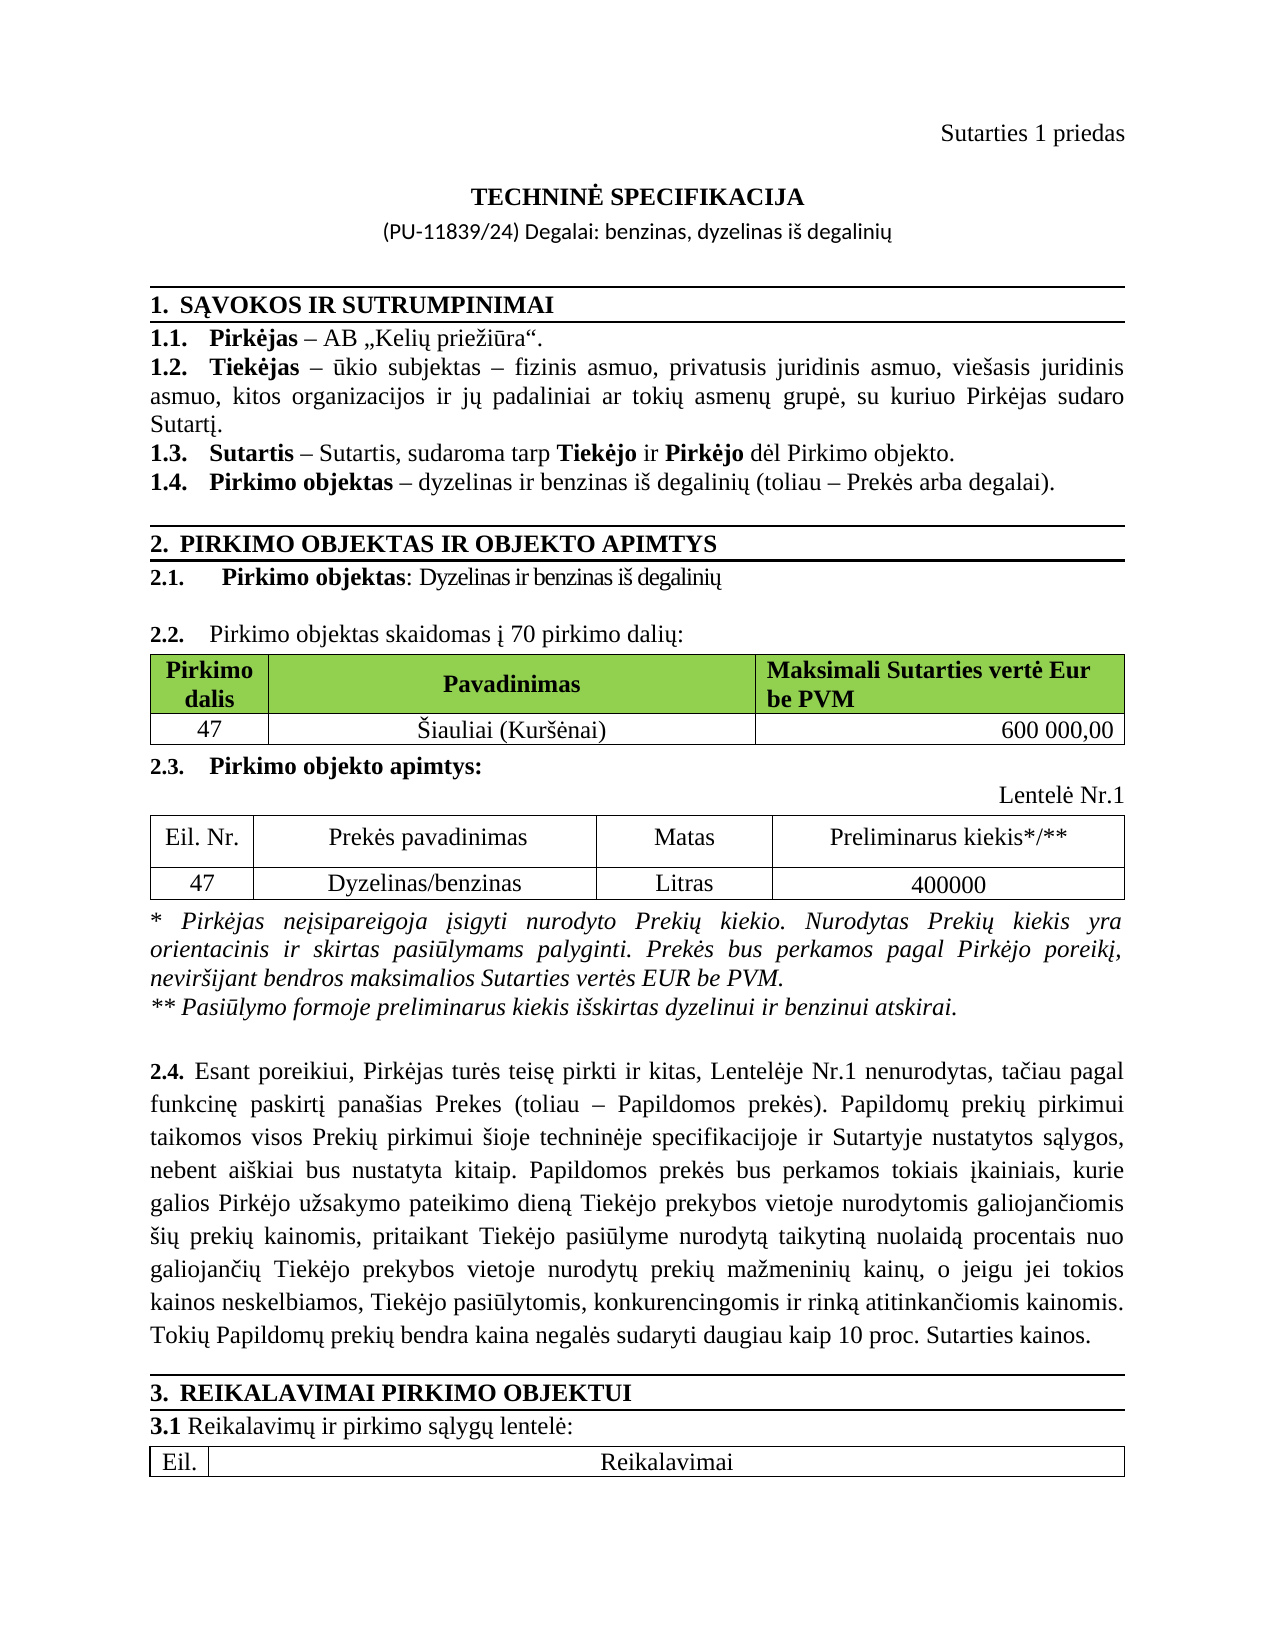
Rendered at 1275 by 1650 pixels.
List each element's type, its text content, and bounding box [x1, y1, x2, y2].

table_header Pirkimo dalis [151, 655, 268, 713]
table_header Prekės pavadinimas [254, 816, 596, 867]
text Sutarties 1 priedas [150, 118, 1125, 147]
list Pirkimo objektas: [150, 562, 1125, 619]
table_cell 47 [151, 714, 268, 744]
list Tiekėjas – ūkio subjektas – fizinis asmuo, privatusis juridinis asmuo, viešasis juridinis asmuo, kitos organizacijos ir jų padaliniai ar tokių asmenų grupė, su kuriuo Pirkėjas sudaro Sutartį. [150, 352, 1125, 438]
list REIKALAVIMAI PIRKIMO OBJEKTUI [150, 1376, 1125, 1409]
text Lentelė Nr.1 [150, 780, 1125, 809]
list SĄVOKOS IR SUTRUMPINIMAI [150, 288, 1125, 321]
text 3.1 Reikalavimų ir pirkimo sąlygų lentelė: [150, 1411, 1125, 1439]
table_cell Litras [597, 868, 772, 898]
table_cell Dyzelinas/benzinas [254, 868, 596, 898]
list PIRKIMO OBJEKTAS IR OBJEKTO APIMTYS [150, 527, 1125, 559]
table_header Reikalavimai [209, 1447, 1124, 1476]
table_cell 600 000,00 [756, 714, 1124, 744]
text ** Pasiūlymo formoje preliminarus kiekis išskirtas dyzelinui ir benzinui atskirai. [150, 992, 1125, 1021]
table_header Eil. Nr. [151, 816, 253, 867]
table_header Maksimali Sutarties vertė Eur be PVM [756, 655, 1124, 713]
list Esant poreikiui, Pirkėjas turės teisę pirkti ir kitas, Lentelėje Nr.1 nenurodytas, tačiau pagal funkcinę paskirtį panašias Prekes (toliau – Papildomos prekės). Papildomų prekių pirkimui taikomos visos Prekių pirkimui šioje techninėje specifikacijoje ir Sutartyje nustatytos sąlygos, nebent aiškiai bus nustatyta kitaip. Papildomos prekės bus perkamos tokiais įkainiais, kurie galios Pirkėjo užsakymo pateikimo dieną Tiekėjo prekybos vietoje nurodytomis galiojančiomis šių prekių kainomis, pritaikant Tiekėjo pasiūlyme nurodytą taikytiną nuolaidą procentais nuo galiojančių Tiekėjo prekybos vietoje nurodytų prekių mažmeninių kainų, o jeigu jei tokios kainos neskelbiamos, Tiekėjo pasiūlytomis, konkurencingomis ir rinką atitinkančiomis kainomis. Tokių Papildomų prekių bendra kaina negalės sudaryti daugiau kaip 10 proc. Sutarties kainos. [150, 1056, 1125, 1349]
table_header Pavadinimas [269, 655, 755, 713]
table_header /** [773, 816, 1124, 867]
table_header Matas [597, 816, 772, 867]
list Sutartis – Sutartis, sudaroma tarp Tiekėjo ir Pirkėjo dėl Pirkimo objekto. [150, 438, 1125, 467]
list Pirkėjas – AB „Kelių priežiūra“. [150, 323, 1125, 352]
table_header Eil. Nr. [151, 1447, 208, 1476]
list Pirkimo objekto apimtys: [150, 751, 1125, 780]
text TECHNINĖ SPECIFIKACIJA [150, 182, 1125, 211]
table_cell Šiauliai (Kuršėnai) [269, 714, 755, 744]
table_cell 400000 [773, 868, 1124, 898]
text * Pirkėjas neįsipareigoja įsigyti nurodyto Prekių kiekio. Nurodytas Prekių kiekis yra orientacinis ir skirtas pasiūlymams palyginti. Prekės bus perkamos pagal Pirkėjo poreikį, neviršijant bendros maksimalios Sutarties vertės EUR be PVM. [150, 906, 1125, 992]
list Pirkimo objektas – [150, 467, 1125, 496]
table_cell 47 [151, 868, 253, 898]
list Pirkimo objektas [150, 619, 1125, 648]
